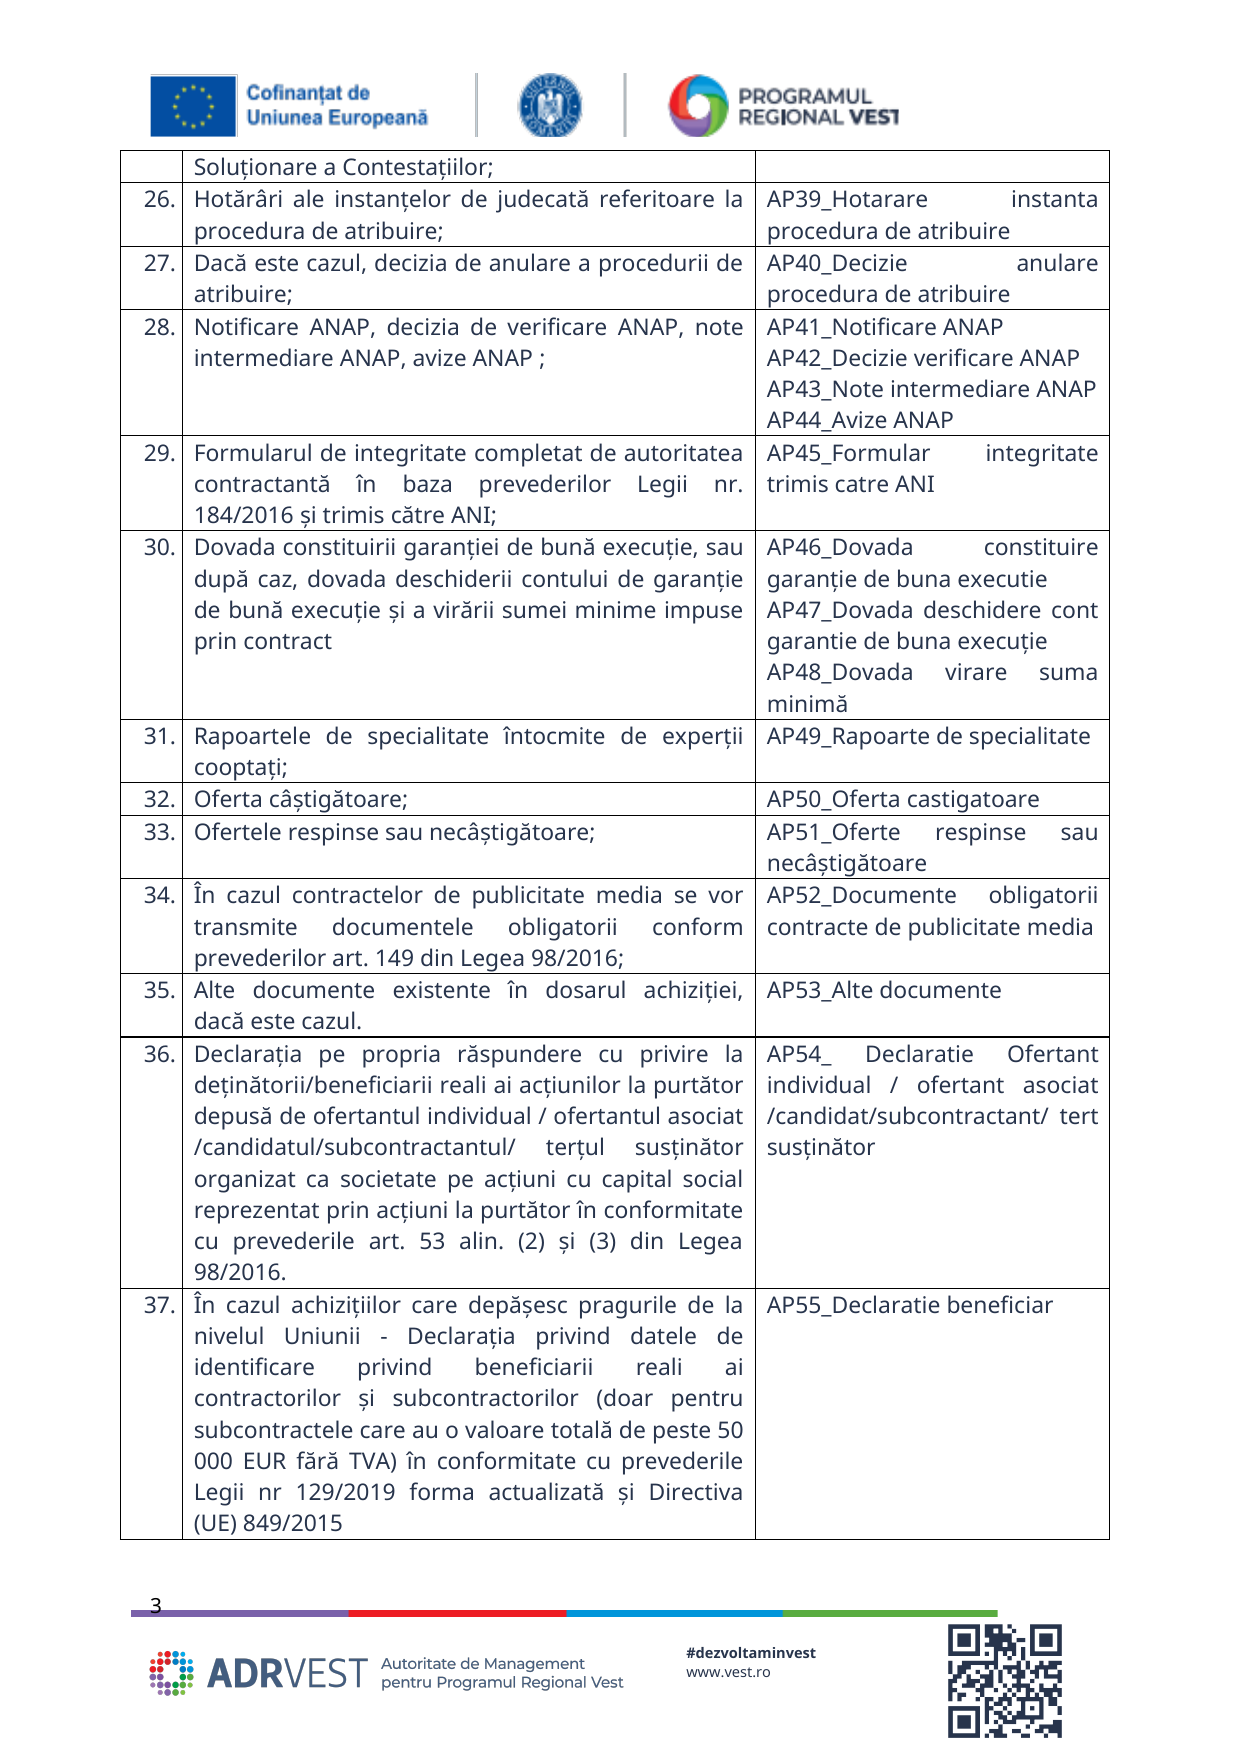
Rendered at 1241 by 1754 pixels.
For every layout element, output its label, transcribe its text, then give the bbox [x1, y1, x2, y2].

table_cell [121, 151, 182, 182]
table_cell Notificare ANAP, decizia de verificare ANAP, note intermediare ANAP, avize ANAP ; [183, 310, 755, 435]
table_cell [756, 151, 1109, 182]
table_cell Rapoartele de specialitate întocmite de experții cooptați; [183, 720, 755, 782]
table_cell Dacă este cazul, decizia de anulare a procedurii de atribuire; [183, 247, 755, 309]
table_cell Hotărâri ale instanțelor de judecată referitoare la procedura de atribuire; [183, 183, 755, 246]
table_cell [121, 310, 182, 435]
table_cell [121, 974, 182, 1036]
table_cell Dovada constituirii garanției de bună execuție, sau după caz, dovada deschiderii contului de garanție de bună execuție și a virării sumei minime impuse prin contract [183, 531, 755, 719]
picture [939, 1616, 1071, 1747]
table_cell AP54_ Declaratie Ofertant individual / ofertant asociat /candidat/subcontractant/ tert susținător [756, 1038, 1109, 1287]
table_cell Oferta câștigătoare; [183, 783, 755, 814]
table_cell AP46_Dovada constituire garanție de buna executie AP47_Dovada deschidere cont garantie de buna execuție AP48_Dovada virare suma minimă [756, 531, 1109, 719]
table_cell [121, 1038, 182, 1287]
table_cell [183, 151, 755, 182]
table_cell AP52_Documente obligatorii contracte de publicitate media [756, 879, 1109, 973]
table_cell Alte documente existente în dosarul achiziției, dacă este cazul. [183, 974, 755, 1036]
table_cell [121, 720, 182, 782]
table_cell [121, 247, 182, 309]
table_cell AP51_Oferte respinse sau necâștigătoare [756, 816, 1109, 878]
table_cell [121, 816, 182, 878]
table_cell [121, 879, 182, 973]
table_cell [121, 436, 182, 530]
table_cell [121, 783, 182, 814]
table_cell AP49_Rapoarte de specialitate [756, 720, 1109, 782]
table_cell AP40_Decizie anulare procedura de atribuire [756, 247, 1109, 309]
table_cell În cazul achizițiilor care depășesc pragurile de la nivelul Uniunii - Declarația privind datele de identificare privind beneficiarii reali ai contractorilor și subcontractorilor (doar pentru subcontractele care au o valoare totală de peste 50 000 EUR fără TVA) în conformitate cu prevederile Legii nr 129/2019 forma actualizată și Directiva (UE) 849/2015 [183, 1289, 755, 1538]
table_cell AP50_Oferta castigatoare [756, 783, 1109, 814]
table_cell AP41_Notificare ANAP AP42_Decizie verificare ANAP AP43_Note intermediare ANAP AP44_Avize ANAP [756, 310, 1109, 435]
picture [140, 1648, 629, 1699]
table_cell AP53_Alte documente [756, 974, 1109, 1036]
table_cell [121, 1289, 182, 1538]
table_cell Formularul de integritate completat de autoritatea contractantă în baza prevederilor Legii nr. 184/2016 și trimis către ANI; [183, 436, 755, 530]
table_cell În cazul contractelor de publicitate media se vor transmite documentele obligatorii conform prevederilor art. 149 din Legea 98/2016; [183, 879, 755, 973]
table_cell Declarația pe propria răspundere cu privire la deținătorii/beneficiarii reali ai acțiunilor la purtător depusă de ofertantul individual / ofertantul asociat /candidatul/subcontractantul/ terțul susținător organizat ca societate pe acțiuni cu capital social reprezentat prin acțiuni la purtător în conformitate cu prevederile art. 53 alin. (2) și (3) din Legea 98/2016. [183, 1038, 755, 1287]
table_cell Ofertele respinse sau necâștigătoare; [183, 816, 755, 878]
table_cell AP55_Declaratie beneficiar [756, 1289, 1109, 1538]
table_cell [121, 531, 182, 719]
table_cell AP45_Formular integritate trimis catre ANI [756, 436, 1109, 530]
table_cell AP39_Hotarare instanta procedura de atribuire [756, 183, 1109, 246]
table_cell [121, 183, 182, 246]
